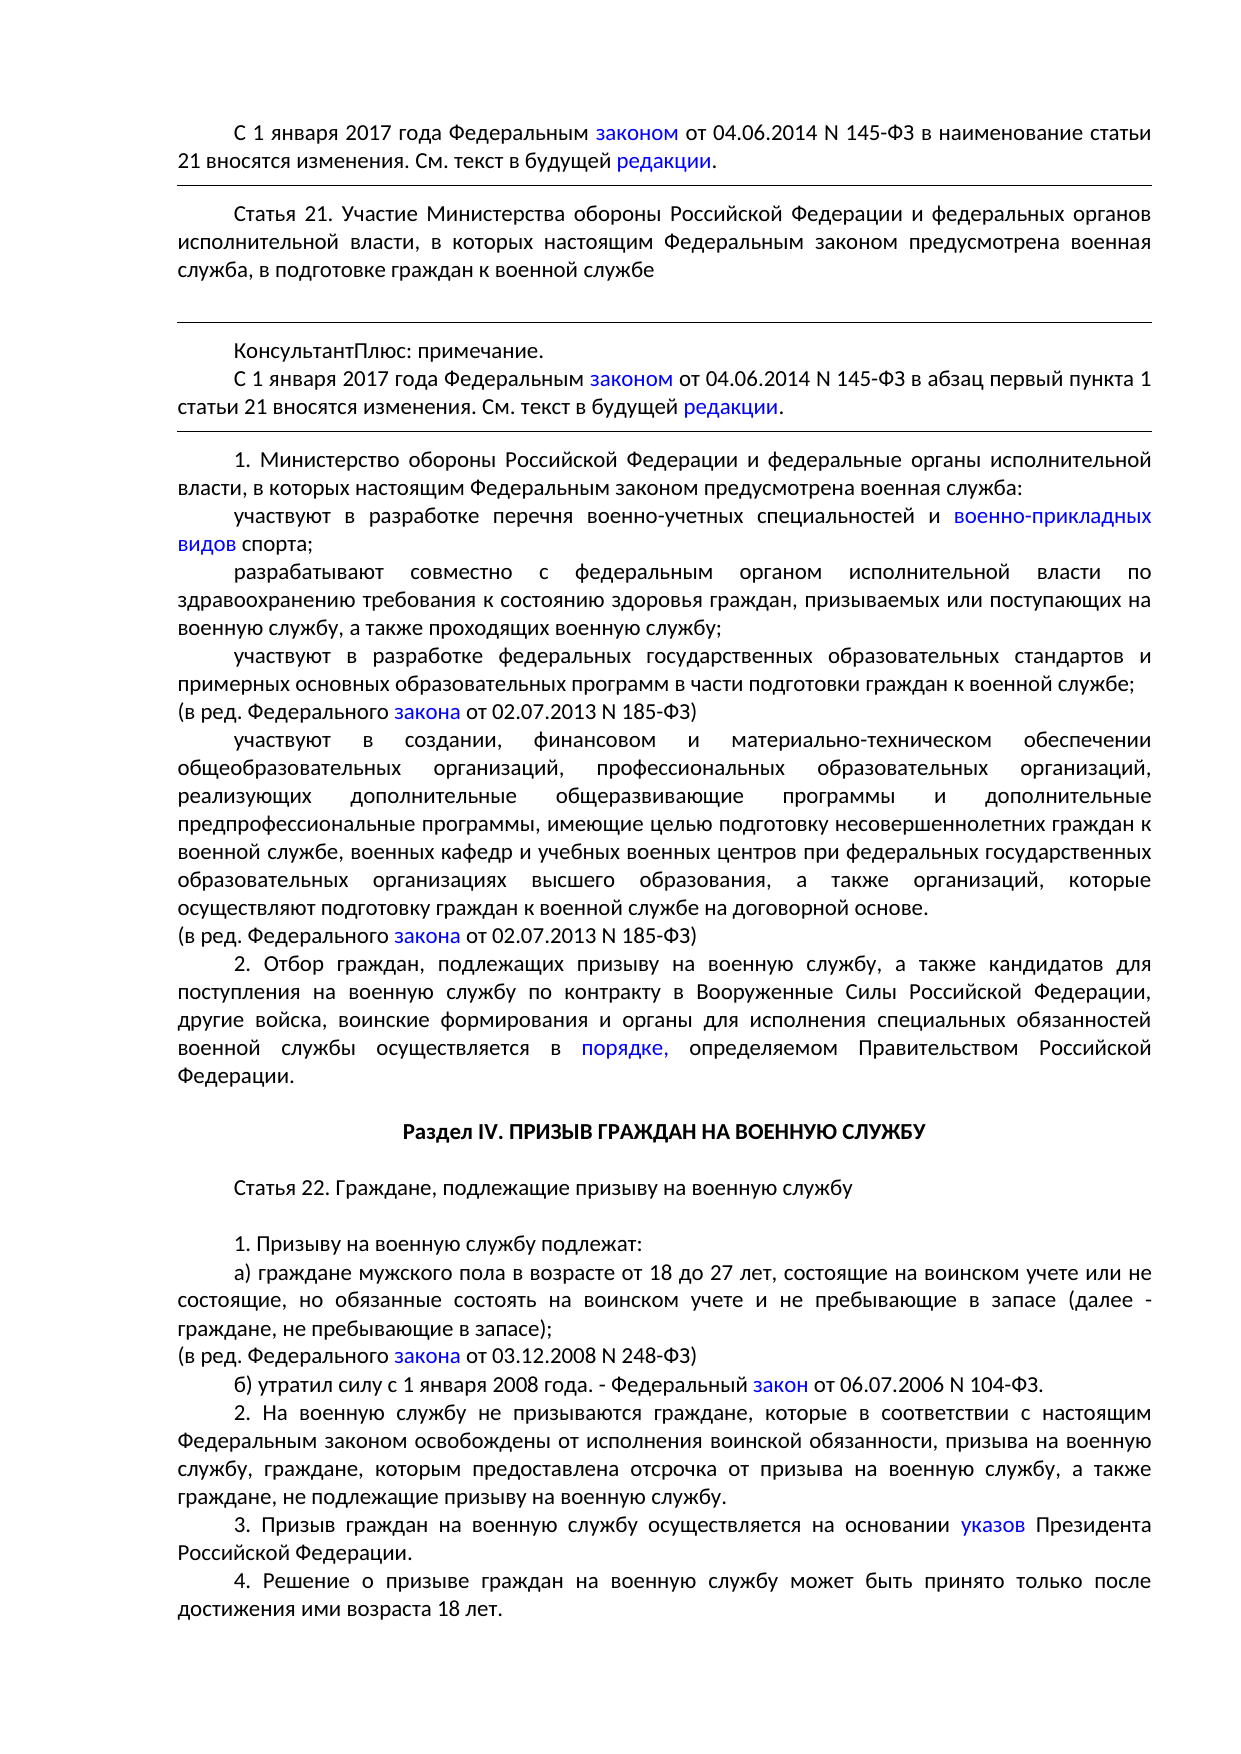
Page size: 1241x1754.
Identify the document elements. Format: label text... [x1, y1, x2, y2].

text 2. На военную службу не призываются граждане, которые в соответствии с настоящим Федеральным законом освобождены от исполнения воинской обязанности, призыва на военную службу, граждане, которым предоставлена отсрочка от призыва на военную службу, а также граждане, не подлежащие призыву на военную службу. [177, 1398, 1152, 1510]
text 4. Решение о призыве граждан на военную службу может быть принято только после достижения ими возраста 18 лет. [177, 1566, 1152, 1622]
text 1. Призыву на военную службу подлежат: [177, 1229, 1152, 1258]
text разрабатывают совместно с федеральным органом исполнительной власти по здравоохранению требования к состоянию здоровья граждан, призываемых или поступающих на военную службу, а также проходящих военную службу; [177, 557, 1152, 641]
text 1. Министерство обороны Российской Федерации и федеральные органы исполнительной власти, в которых настоящим Федеральным законом предусмотрена военная служба: [177, 445, 1152, 501]
text 2. Отбор граждан, подлежащих призыву на военную службу, а также кандидатов для поступления на военную службу по контракту в Вооруженные Силы Российской Федерации, другие войска, воинские формирования и органы для исполнения специальных обязанностей военной службы осуществляется в порядке, определяемом Правительством Российской Федерации. [177, 949, 1152, 1089]
text Статья 22. Граждане, подлежащие призыву на военную службу [177, 1173, 1152, 1202]
text (в ред. Федерального закона от 03.12.2008 N 248-ФЗ) [177, 1342, 1152, 1370]
text участвуют в разработке федеральных государственных образовательных стандартов и примерных основных образовательных программ в части подготовки граждан к военной службе; [177, 641, 1152, 697]
text (в ред. Федерального закона от 02.07.2013 N 185-ФЗ) [177, 921, 1152, 949]
text б) утратил силу с 1 января 2008 года. - Федеральный закон от 06.07.2006 N 104-ФЗ. [177, 1370, 1152, 1398]
text а) граждане мужского пола в возрасте от 18 до 27 лет, состоящие на воинском учете или не состоящие, но обязанные состоять на воинском учете и не пребывающие в запасе (далее - граждане, не пребывающие в запасе); [177, 1258, 1152, 1342]
text С 1 января 2017 года Федеральным законом от 04.06.2014 N 145-ФЗ в наименование статьи 21 вносятся изменения. См. текст в будущей редакции. [177, 118, 1152, 174]
text участвуют в создании, финансовом и материально-техническом обеспечении общеобразовательных организаций, профессиональных образовательных организаций, реализующих дополнительные общеразвивающие программы и дополнительные предпрофессиональные программы, имеющие целью подготовку несовершеннолетних граждан к военной службе, военных кафедр и учебных военных центров при федеральных государственных образовательных организациях высшего образования, а также организаций, которые осуществляют подготовку граждан к военной службе на договорной основе. [177, 725, 1152, 921]
text (в ред. Федерального закона от 02.07.2013 N 185-ФЗ) [177, 697, 1152, 725]
text 3. Призыв граждан на военную службу осуществляется на основании указов Президента Российской Федерации. [177, 1510, 1152, 1566]
text участвуют в разработке перечня военно-учетных специальностей и военно-прикладных видов спорта; [177, 501, 1152, 557]
text Статья 21. Участие Министерства обороны Российской Федерации и федеральных органов исполнительной власти, в которых настоящим Федеральным законом предусмотрена военная служба, в подготовке граждан к военной службе [177, 199, 1152, 283]
text С 1 января 2017 года Федеральным законом от 04.06.2014 N 145-ФЗ в абзац первый пункта 1 статьи 21 вносятся изменения. См. текст в будущей редакции. [177, 364, 1152, 420]
title Раздел IV. ПРИЗЫВ ГРАЖДАН НА ВОЕННУЮ СЛУЖБУ [177, 1117, 1152, 1146]
text КонсультантПлюс: примечание. [177, 336, 1152, 364]
